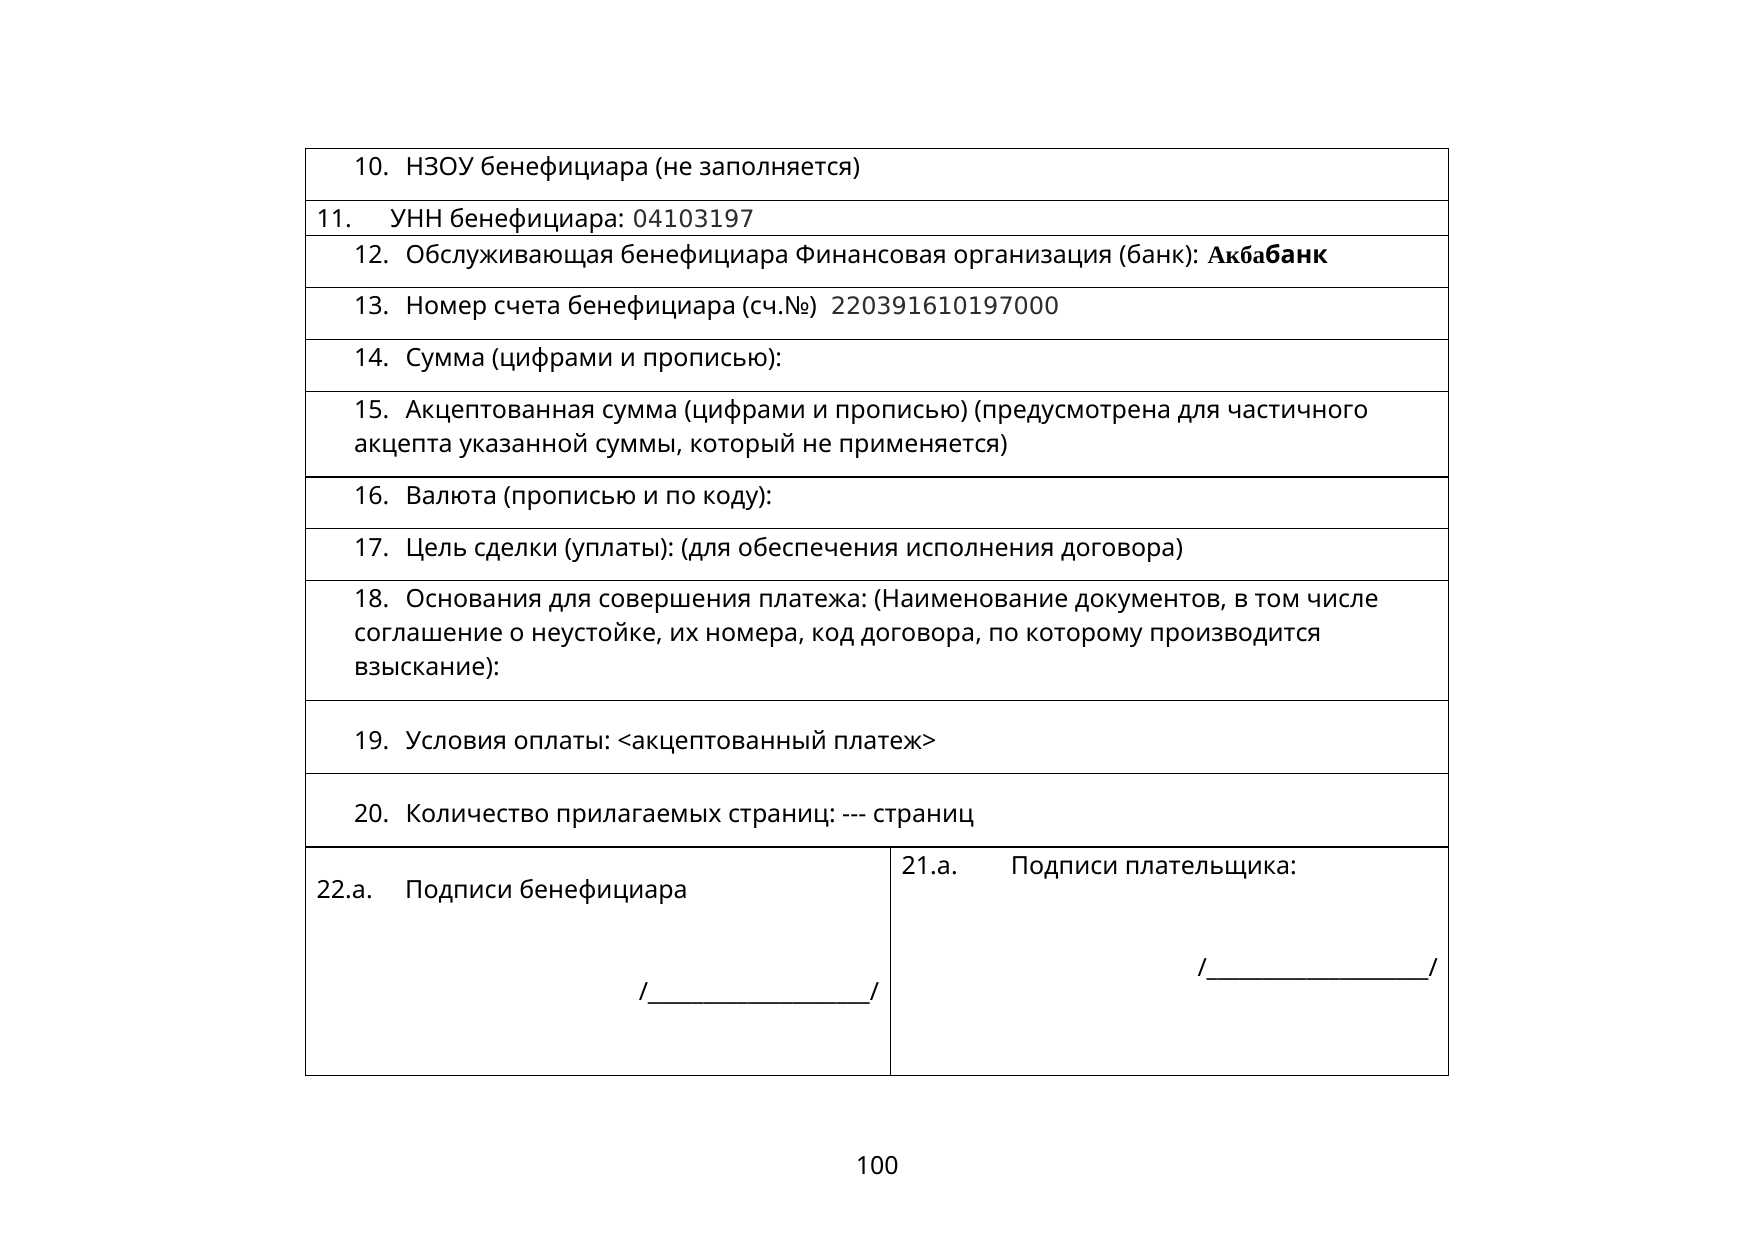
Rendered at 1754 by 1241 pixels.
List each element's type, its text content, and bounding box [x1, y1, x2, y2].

table_cell 14. Сумма (цифрами и прописью): [306, 340, 1448, 391]
table_cell 10. НЗОУ бенефициара (не заполняется) [306, 149, 1448, 199]
table_cell 19. Условия оплаты: <акцептованный платеж> [306, 701, 1448, 773]
table_cell 20. Количество прилагаемых страниц: --- страниц [306, 774, 1448, 846]
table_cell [306, 848, 890, 1075]
table_cell 12. Обслуживающая бенефициара Финансовая организация (банк): Акбабанк [306, 236, 1448, 287]
table_cell 11. УНН бенефициара: 04103197 [306, 201, 1448, 235]
table_cell 16. Валюта (прописью и по коду): [306, 478, 1448, 528]
table_cell 17. Цель сделки (уплаты): (для обеспечения исполнения договора) [306, 529, 1448, 580]
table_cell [891, 848, 1448, 1075]
table_cell 13. Номер счета бенефициара (сч.№) 220391610197000 [306, 288, 1448, 339]
table_cell 15. Акцептованная сумма (цифрами и прописью) (предусмотрена для частичного акцепта указанной суммы, который не применяется) [306, 392, 1448, 476]
table_cell 18. Основания для совершения платежа: (Наименование документов, в том числе соглашение о неустойке, их номера, код договора, по которому производится взыскание): [306, 581, 1448, 700]
